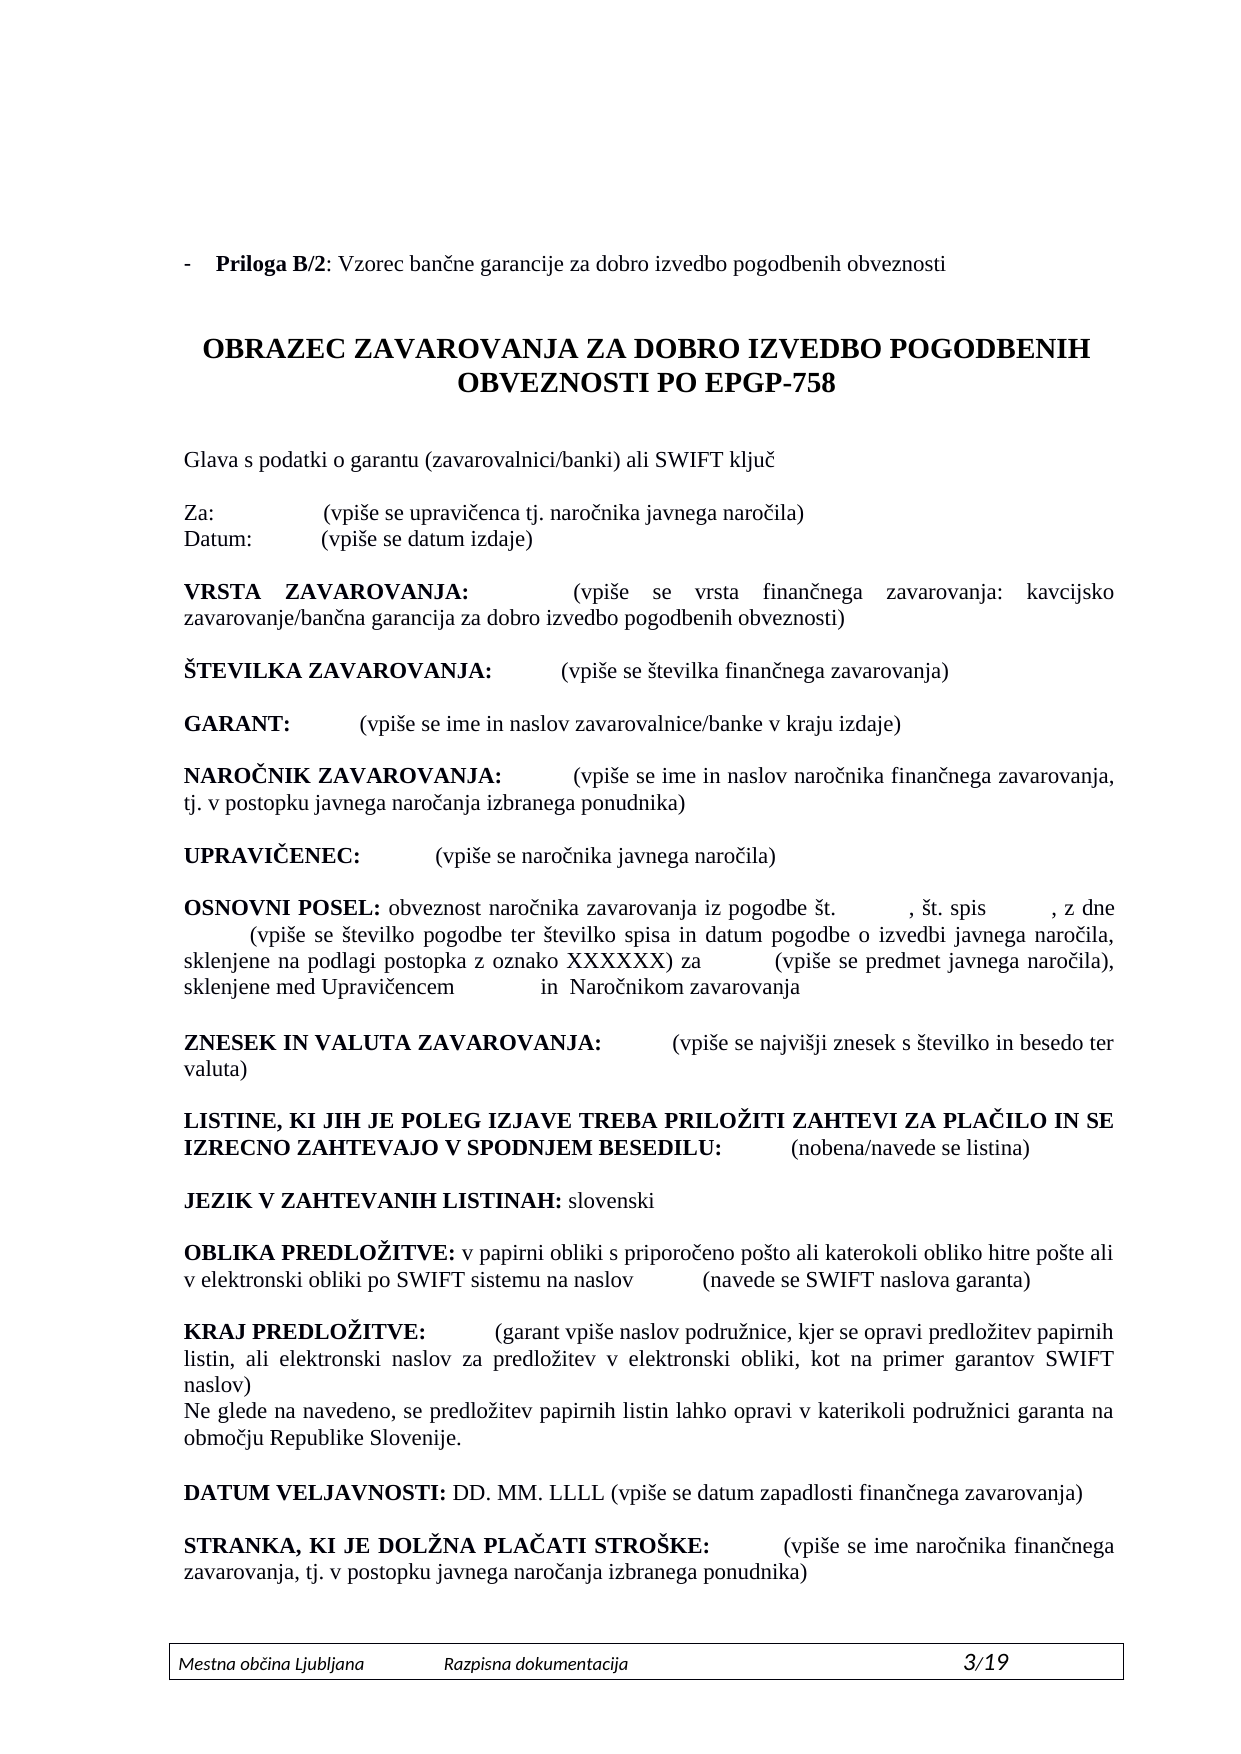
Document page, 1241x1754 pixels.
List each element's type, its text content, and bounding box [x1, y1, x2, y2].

text JEZIK V ZAHTEVANIH LISTINAH: slovenski [184, 1187, 1115, 1213]
text GARANT: (vpiše se ime in naslov zavarovalnice/banke v kraju izdaje) [184, 710, 1115, 736]
text OSNOVNI POSEL: obveznost naročnika zavarovanja iz pogodbe št. , št. spis , z dne (vpiše se številko pogodbe ter številko spisa in datum pogodbe o izvedbi javnega naročila, sklenjene na podlagi postopka z oznako XXXXXX) za (vpiše se predmet javnega naročila), sklenjene med Upravičencem in Naročnikom zavarovanja [184, 894, 1115, 1000]
text Glava s podatki o garantu (zavarovalnici/banki) ali SWIFT ključ [184, 446, 1115, 473]
text Za: (vpiše se upravičenca tj. naročnika javnega naročila) [184, 499, 1115, 525]
text DATUM VELJAVNOSTI: DD. MM. LLLL (vpiše se datum zapadlosti finančnega zavarovanja) [184, 1479, 1115, 1505]
text KRAJ PREDLOŽITVE: (garant vpiše naslov podružnice, kjer se opravi predložitev papirnih listin, ali elektronski naslov za predložitev v elektronski obliki, kot na primer garantov SWIFT naslov) [184, 1318, 1115, 1397]
text STRANKA, KI JE DOLŽNA PLAČATI STROŠKE: (vpiše se ime naročnika finančnega zavarovanja, tj. v postopku javnega naročanja izbranega ponudnika) [184, 1532, 1115, 1584]
text NAROČNIK ZAVAROVANJA: (vpiše se ime in naslov naročnika finančnega zavarovanja, tj. v postopku javnega naročanja izbranega ponudnika) [184, 763, 1115, 815]
text VRSTA ZAVAROVANJA: (vpiše se vrsta finančnega zavarovanja: kavcijsko zavarovanje/bančna garancija za dobro izvedbo pogodbenih obveznosti) [184, 578, 1115, 631]
text UPRAVIČENEC: (vpiše se naročnika javnega naročila) [184, 842, 1115, 868]
text ŠTEVILKA ZAVAROVANJA: (vpiše se številka finančnega zavarovanja) [184, 657, 1115, 683]
text OBLIKA PREDLOŽITVE: v papirni obliki s priporočeno pošto ali katerokoli obliko hitre pošte ali v elektronski obliki po SWIFT sistemu na naslov (navede se SWIFT naslova garanta) [184, 1239, 1115, 1292]
text Datum: (vpiše se datum izdaje) [184, 525, 1115, 552]
text ZNESEK IN VALUTA ZAVAROVANJA: (vpiše se najvišji znesek s številko in besedo ter valuta) [184, 1028, 1115, 1081]
list Priloga B/2: Vzorec bančne garancije za dobro izvedbo pogodbenih obveznosti [184, 247, 1115, 278]
text LISTINE, KI JIH JE POLEG IZJAVE TREBA PRILOŽITI ZAHTEVI ZA PLAČILO IN SE IZRECNO ZAHTEVAJO V SPODNJEM BESEDILU: (nobena/navede se listina) [184, 1108, 1115, 1160]
text Ne glede na navedeno, se predložitev papirnih listin lahko opravi v katerikoli podružnici garanta na območju Republike Slovenije. [184, 1397, 1115, 1450]
text OBRAZEC ZAVAROVANJA ZA DOBRO IZVEDBO POGODBENIH OBVEZNOSTI PO EPGP-758 [178, 331, 1115, 398]
